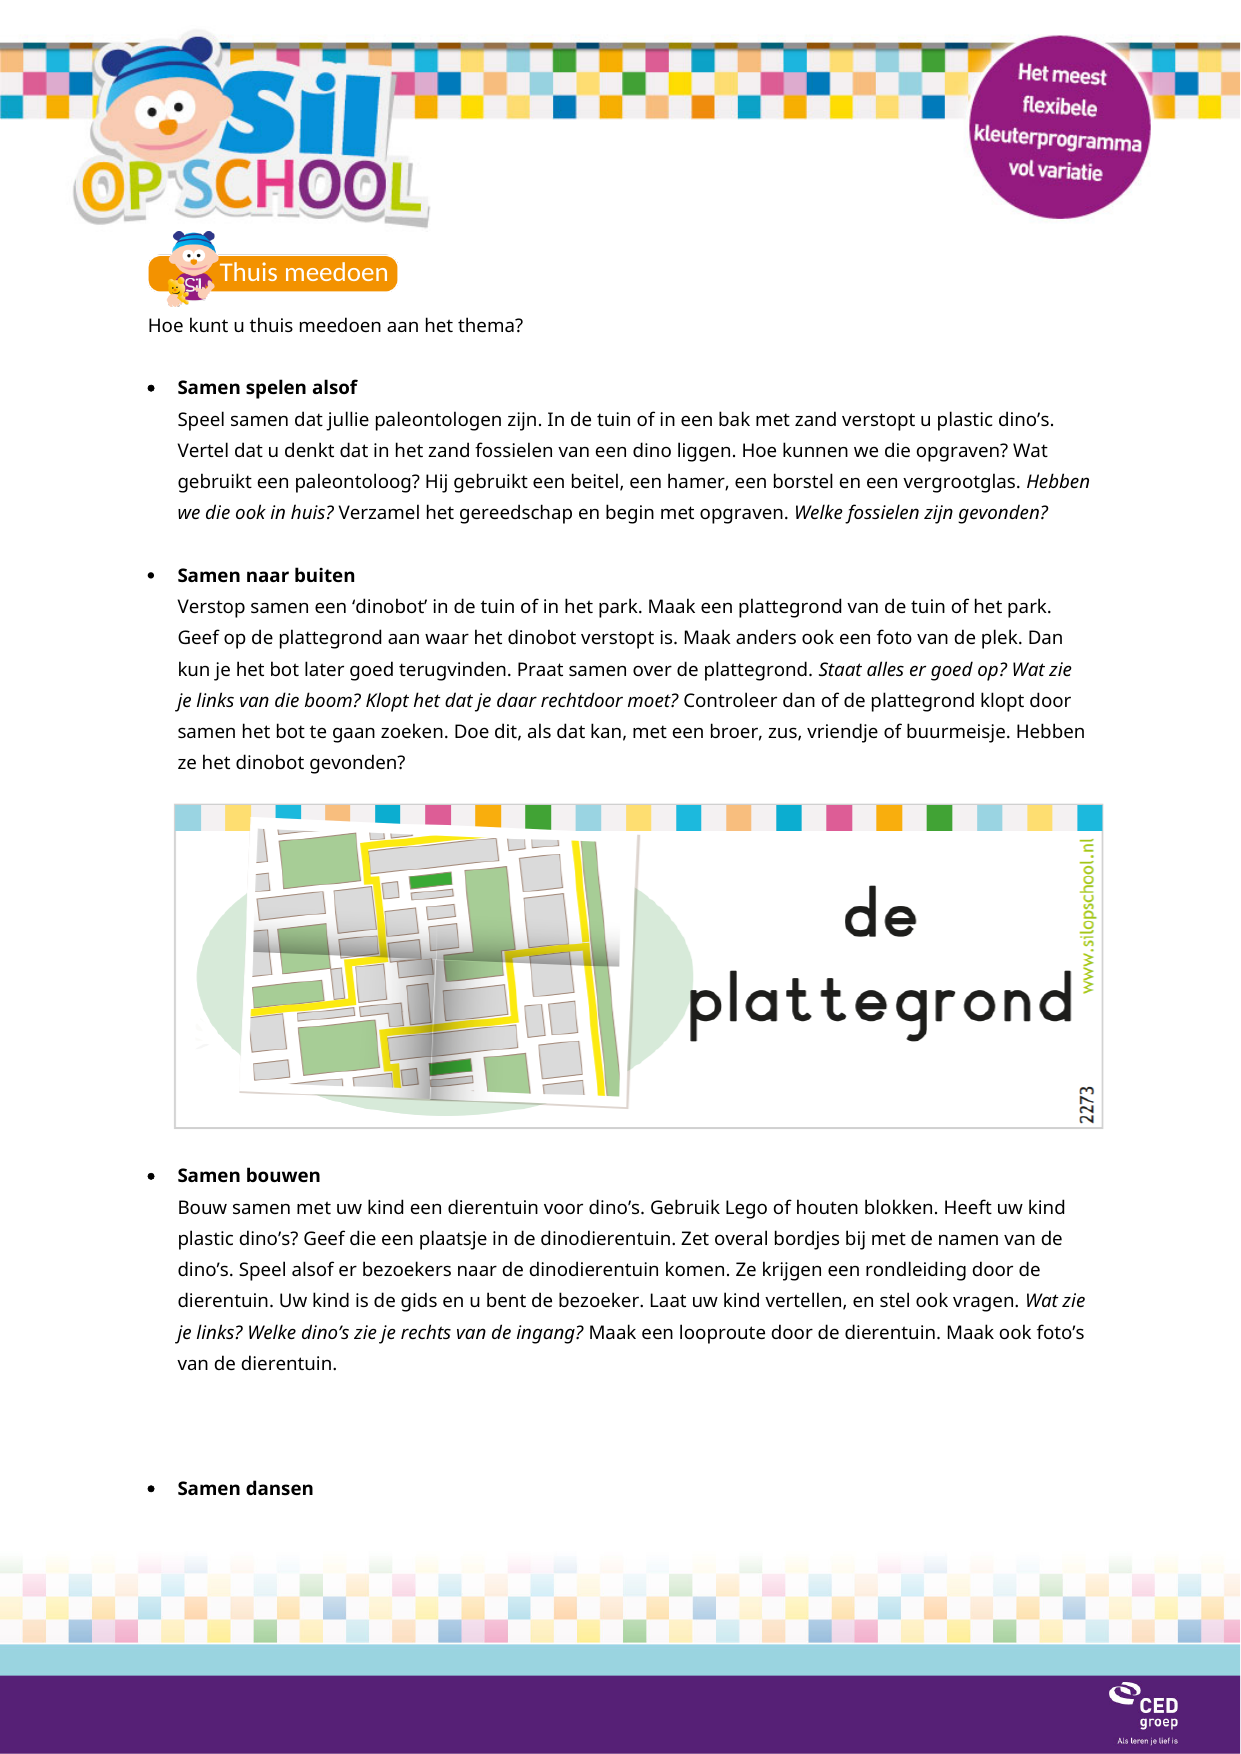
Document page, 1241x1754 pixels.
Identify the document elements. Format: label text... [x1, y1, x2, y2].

text Bouw samen met uw kind een dierentuin voor dino’s. Gebruik Lego of houten blokken. Heeft uw kind plastic dino’s? Geef die een plaatsje in de dinodierentuin. Zet overal bordjes bij met de namen van de dino’s. Speel alsof er bezoekers naar de dinodierentuin komen. Ze krijgen een rondleiding door de dierentuin. Uw kind is de gids en u bent de bezoeker. Laat uw kind vertellen, en stel ook vragen. Wat zie je links? Welke dino’s zie je rechts van de ingang? Maak een looproute door de dierentuin. Maak ook foto’s van de dierentuin. [177, 1188, 1093, 1376]
text Verstop samen een ‘dinobot’ in de tuin of in het park. Maak een plattegrond van de tuin of het park. Geef op de plattegrond aan waar het dinobot verstopt is. Maak anders ook een foto van de plek. Dan kun je het bot later goed terugvinden. Praat samen over de plattegrond. Staat alles er goed op? Wat zie je links van die boom? Klopt het dat je daar rechtdoor moet? Controleer dan of de plattegrond klopt door samen het bot te gaan zoeken. Doe dit, als dat kan, met een broer, zus, vriendje of buurmeisje. Hebben ze het dinobot gevonden? [177, 588, 1093, 775]
picture [0, 25, 1241, 307]
list Samen naar buiten [148, 556, 1093, 588]
text Hoe kunt u thuis meedoen aan het thema? [148, 306, 1093, 338]
text Speel samen dat jullie paleontologen zijn. In de tuin of in een bak met zand verstopt u plastic dino’s. Vertel dat u denkt dat in het zand fossielen van een dino liggen. Hoe kunnen we die opgraven? Wat gebruikt een paleontoloog? Hij gebruikt een beitel, een hamer, een borstel en een vergrootglas. Hebben we die ook in huis? Verzamel het gereedschap en begin met opgraven. Welke fossielen zijn gevonden? [177, 400, 1093, 525]
picture [0, 1551, 1241, 1754]
list Samen spelen alsof [148, 369, 1093, 400]
list Samen dansen [148, 1469, 1093, 1501]
picture [166, 795, 1109, 1132]
list Samen bouwen [148, 1157, 1093, 1188]
